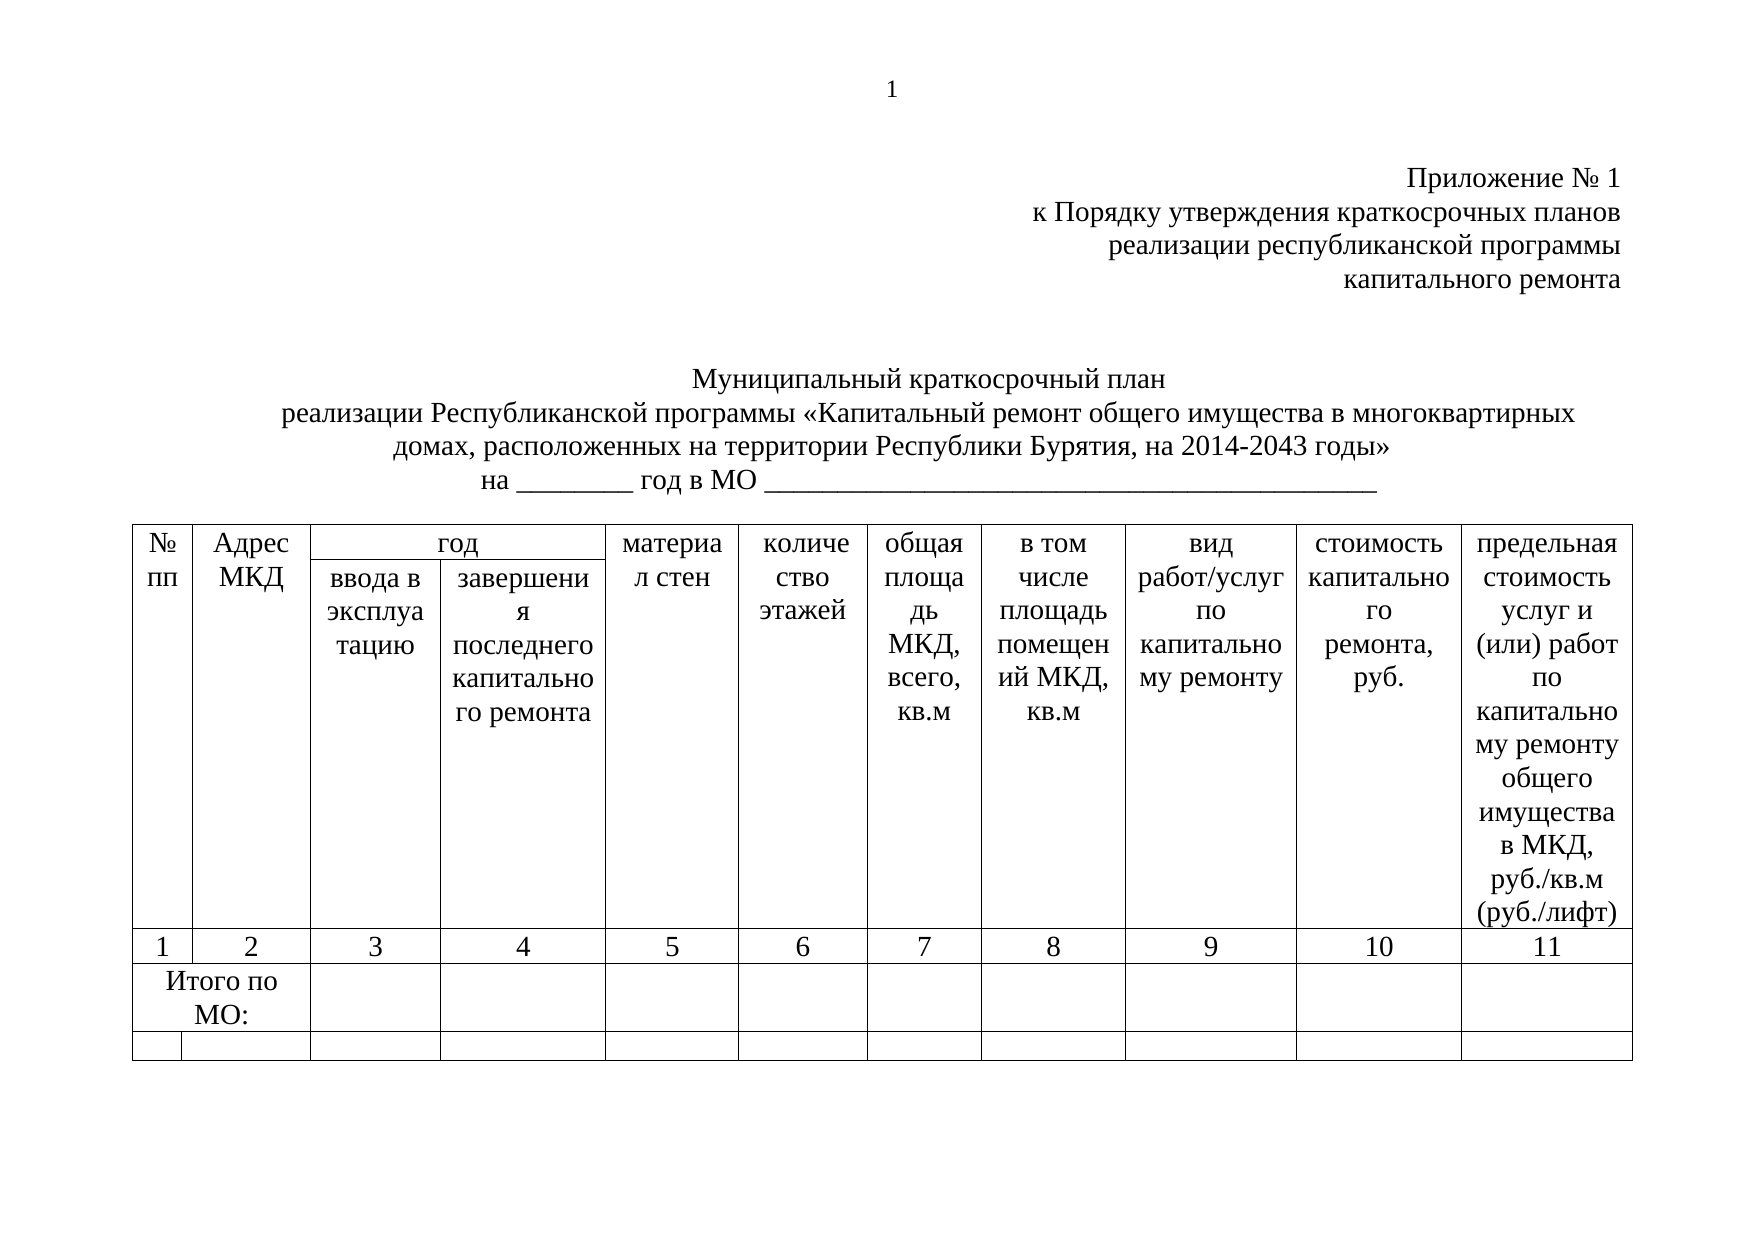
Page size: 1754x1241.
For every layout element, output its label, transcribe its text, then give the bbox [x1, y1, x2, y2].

table_cell [1462, 964, 1632, 1031]
table_cell [182, 1032, 310, 1060]
table_cell [1126, 1032, 1296, 1060]
table_header № пп [133, 525, 192, 928]
table_cell завершения последнего капитального ремонта [441, 560, 605, 928]
table_header общая площадь МКД, всего, кв.м [868, 525, 981, 928]
table_cell [606, 1032, 738, 1060]
table_cell 3 [311, 929, 440, 962]
table_cell 11 [1462, 929, 1632, 962]
text к Порядку утверждения краткосрочных планов [162, 194, 1621, 227]
table_header стоимость капитального ремонта, руб. [1297, 525, 1461, 928]
table_cell Итого по МО: [133, 964, 310, 1031]
table_cell [1462, 1032, 1632, 1060]
table_header Адрес МКД [193, 525, 310, 928]
text реализации республиканской программы [162, 227, 1621, 261]
text Муниципальный краткосрочный план [162, 361, 1621, 395]
table_cell 5 [606, 929, 738, 962]
table_cell [982, 964, 1125, 1031]
table_cell [868, 1032, 981, 1060]
table_header предельная стоимость услуг и (или) работ по капитальному ремонту общего имущества в МКД, руб./кв.м (руб./лифт) [1462, 525, 1632, 928]
table_header год [311, 525, 605, 559]
table_cell [606, 964, 738, 1031]
table_cell [311, 964, 440, 1031]
table_cell [739, 1032, 867, 1060]
table_cell 2 [193, 929, 310, 962]
table_cell [441, 1032, 605, 1060]
table_cell [982, 1032, 1125, 1060]
table_cell ввода в эксплуатацию [311, 560, 440, 928]
text на ________ год в МО __________________________________________ [162, 462, 1621, 496]
text Приложение № 1 [162, 131, 1621, 194]
table_cell 7 [868, 929, 981, 962]
table_header материал стен [606, 525, 738, 928]
table_cell [868, 964, 981, 1031]
table_cell [1297, 964, 1461, 1031]
table_cell 9 [1126, 929, 1296, 962]
table_cell [133, 1032, 181, 1060]
table_cell 6 [739, 929, 867, 962]
table_cell [739, 964, 867, 1031]
table_header в том числе площадь помещений МКД, кв.м [982, 525, 1125, 928]
table_header количество этажей [739, 525, 867, 928]
table_cell 8 [982, 929, 1125, 962]
table_cell [311, 1032, 440, 1060]
table_cell [1297, 1032, 1461, 1060]
table_cell 1 [133, 929, 192, 962]
text реализации Республиканской программы «Капитальный ремонт общего имущества в многоквартирных домах, расположенных на территории Республики Бурятия, на 2014-2043 годы» [162, 395, 1621, 462]
table_cell [1126, 964, 1296, 1031]
table_cell 10 [1297, 929, 1461, 962]
table_cell [441, 964, 605, 1031]
text капитального ремонта [162, 261, 1621, 294]
table_header вид работ/услуг по капитальному ремонту [1126, 525, 1296, 928]
table_cell 4 [441, 929, 605, 962]
